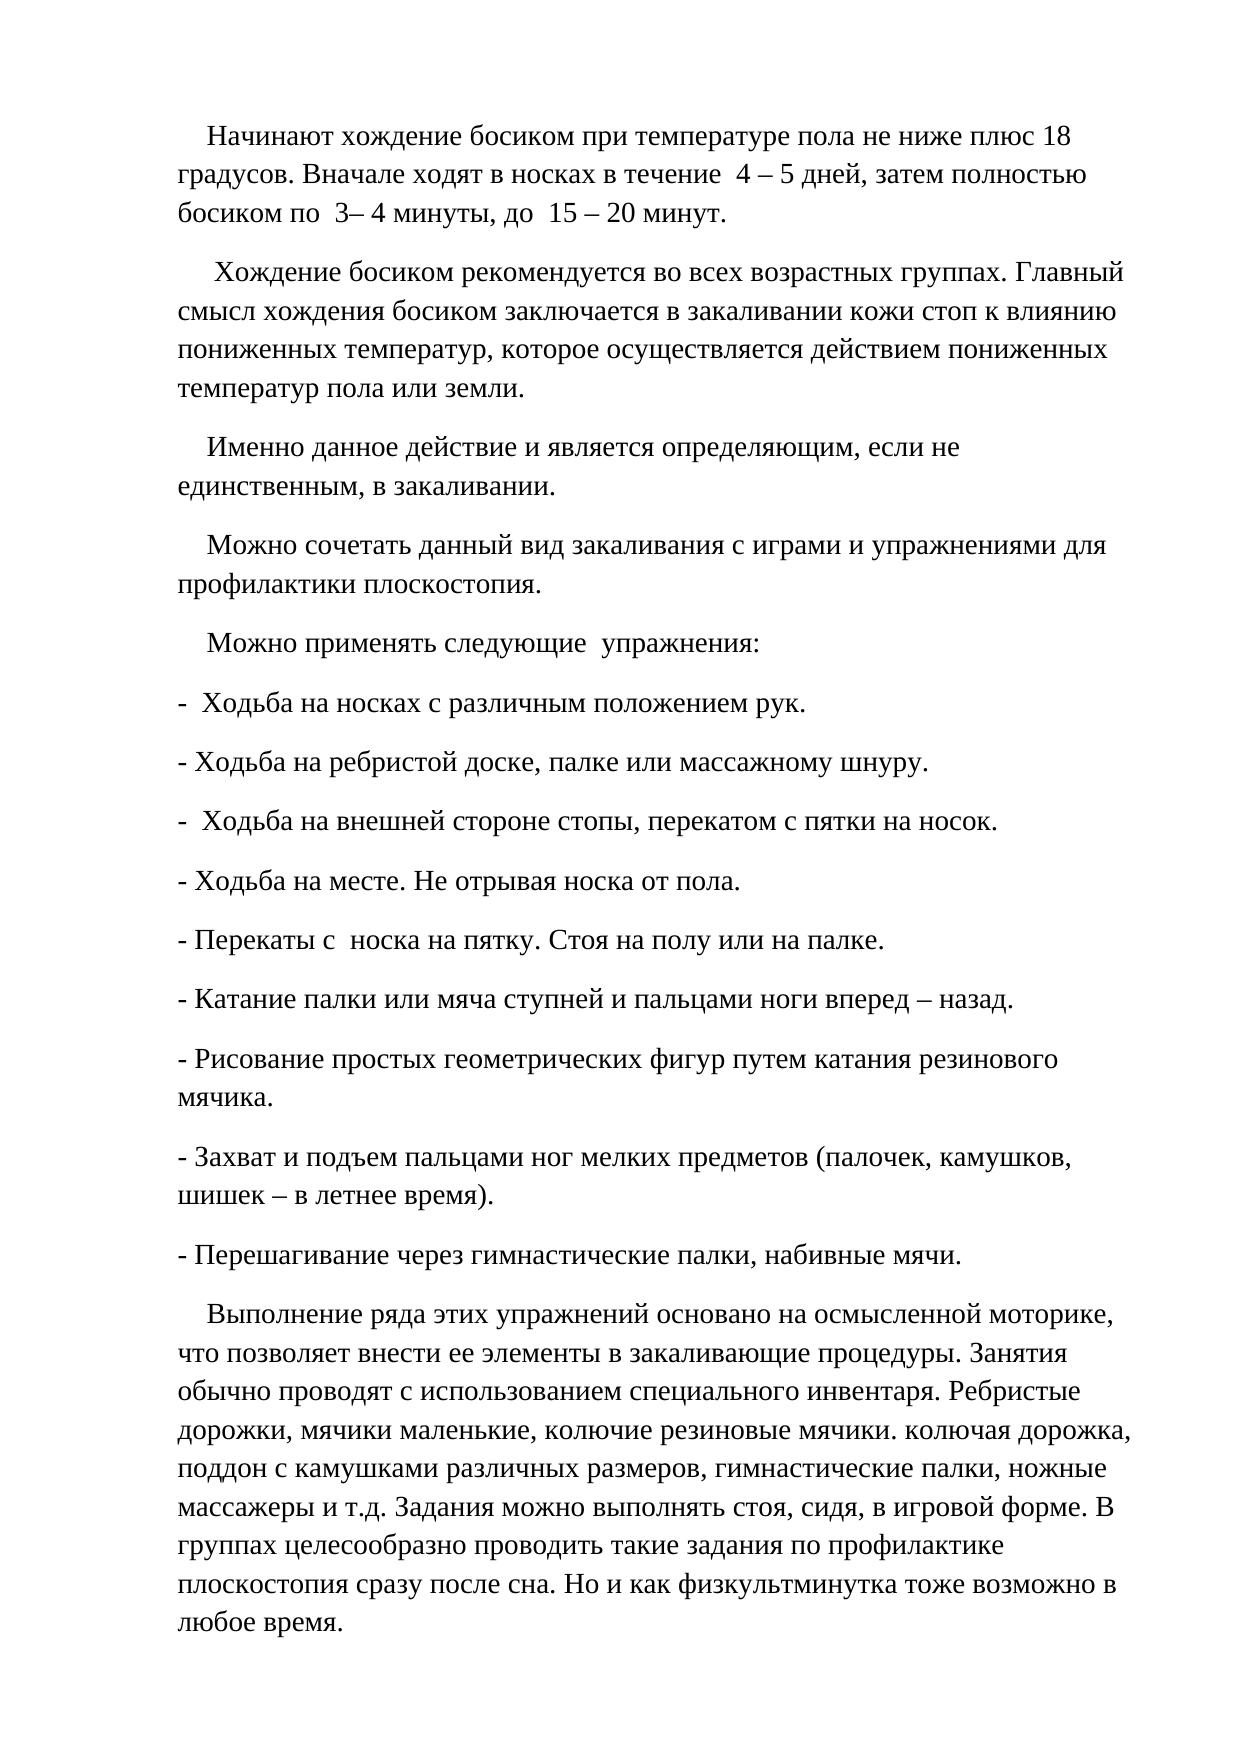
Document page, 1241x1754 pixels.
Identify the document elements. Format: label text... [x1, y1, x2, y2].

text Можно сочетать данный вид закаливания с играми и упражнениями для профилактики плоскостопия. [177, 527, 1152, 599]
text - Ходьба на ребристой доске, палке или массажному шнуру. [177, 744, 1152, 778]
text - Перекаты с носка на пятку. Стоя на полу или на палке. [177, 922, 1152, 956]
text Именно данное действие и является определяющим, если не единственным, в закаливании. [177, 429, 1152, 502]
text - Захват и подъем пальцами ног мелких предметов (палочек, камушков, шишек – в летнее время). [177, 1139, 1152, 1211]
text - Перешагивание через гимнастические палки, набивные мячи. [177, 1237, 1152, 1270]
text - Катание палки или мяча ступней и пальцами ноги вперед – назад. [177, 982, 1152, 1015]
text - Ходьба на носках с различным положением рук. [177, 685, 1152, 718]
text Хождение босиком рекомендуется во всех возрастных группах. Главный смысл хождения босиком заключается в закаливании кожи стоп к влиянию пониженных температур, которое осуществляется действием пониженных температур пола или земли. [177, 254, 1152, 404]
text Начинают хождение босиком при температуре пола не ниже плюс 18 градусов. Вначале ходят в носках в течение 4 – 5 дней, затем полностью босиком по 3– 4 минуты, до 15 – 20 минут. [177, 118, 1152, 229]
text Можно применять следующие упражнения: [177, 625, 1152, 659]
text - Ходьба на месте. Не отрывая носка от пола. [177, 863, 1152, 896]
text Выполнение ряда этих упражнений основано на осмысленной моторике, что позволяет внести ее элементы в закаливающие процедуры. Занятия обычно проводят с использованием специального инвентаря. Ребристые дорожки, мячики маленькие, колючие резиновые мячики. колючая дорожка, поддон с камушками различных размеров, гимнастические палки, ножные массажеры и т.д. Задания можно выполнять стоя, сидя, в игровой форме. В группах целесообразно проводить такие задания по профилактике плоскостопия сразу после сна. Но и как физкультминутка тоже возможно в любое время. [177, 1296, 1152, 1638]
text - Ходьба на внешней стороне стопы, перекатом с пятки на носок. [177, 803, 1152, 837]
text - Рисование простых геометрических фигур путем катания резинового мячика. [177, 1041, 1152, 1113]
